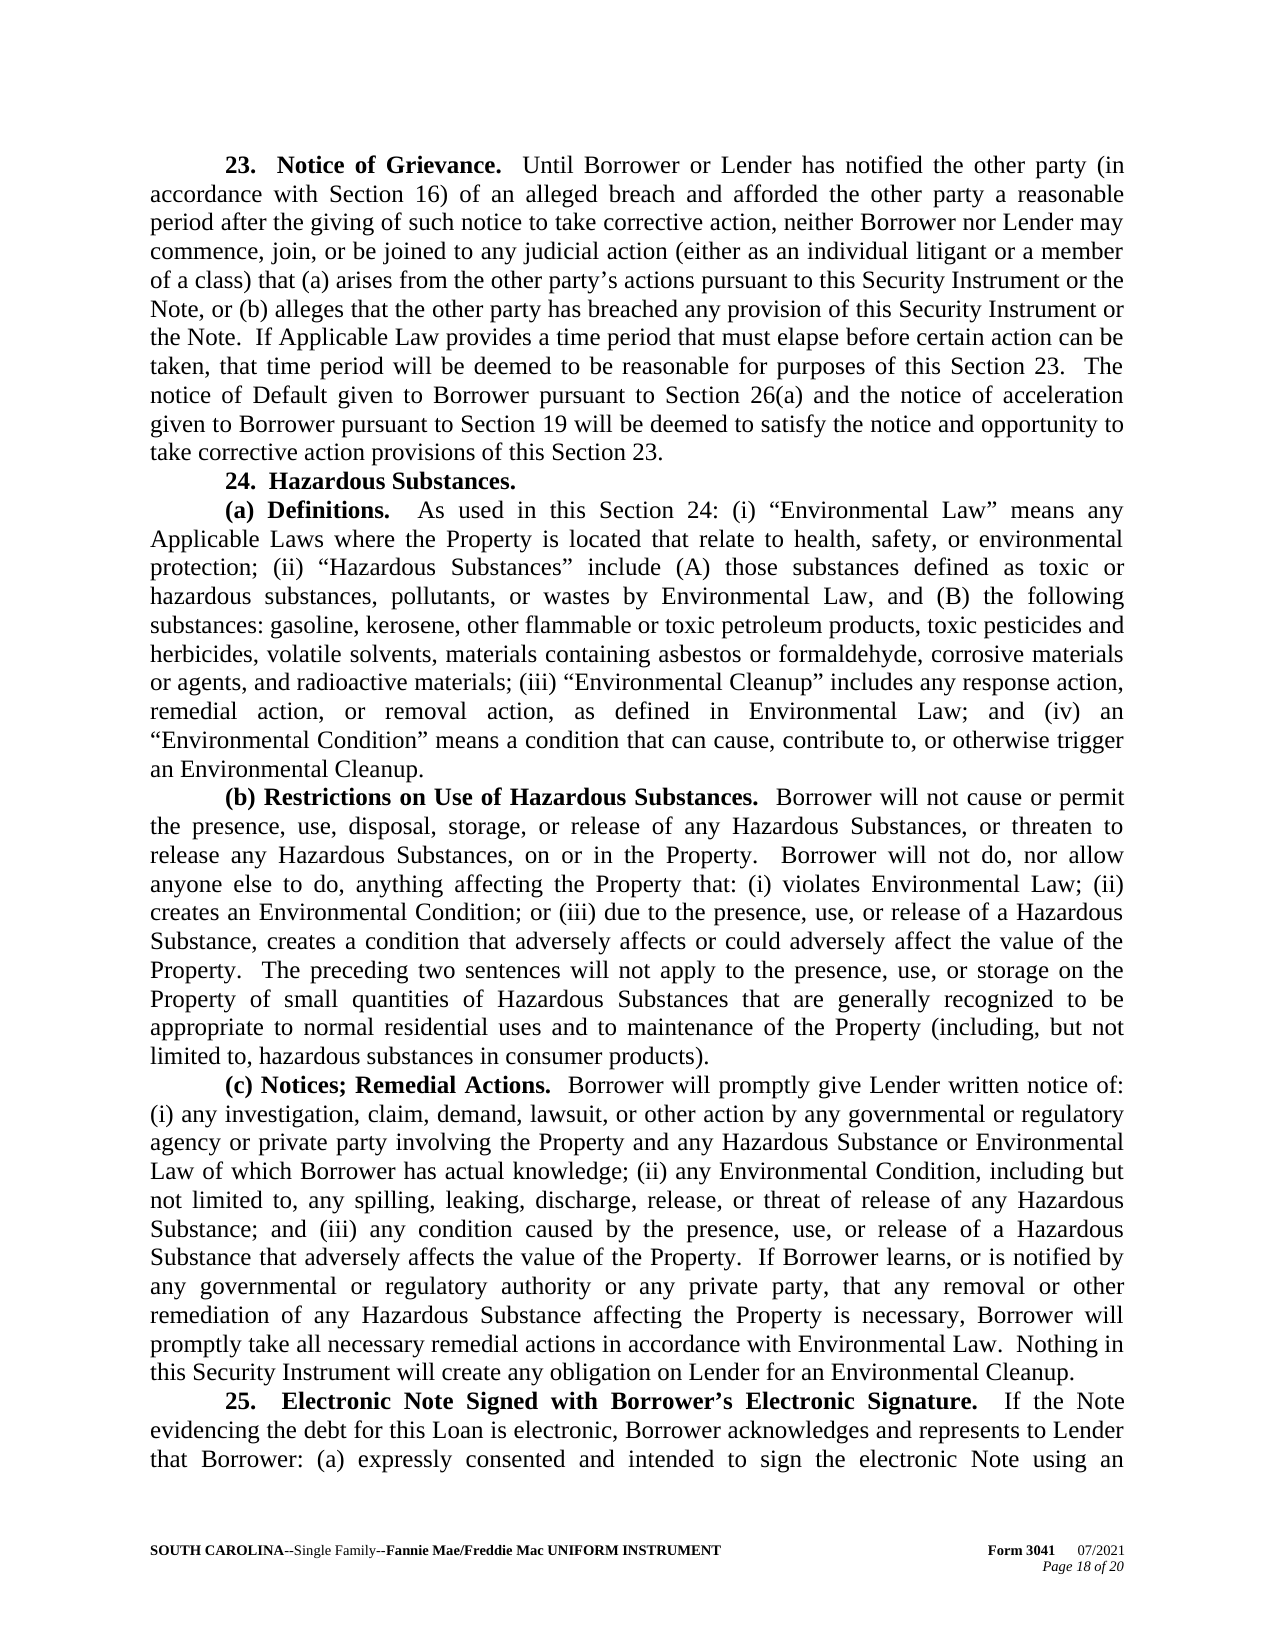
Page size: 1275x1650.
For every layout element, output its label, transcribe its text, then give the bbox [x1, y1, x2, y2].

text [150, 1386, 1125, 1472]
text 23. Notice of Grievance. Until Borrower or Lender has notified the other party (in accordance with Section 16) of an alleged breach and afforded the other party a reasonable period after the giving of such notice to take corrective action, neither Borrower nor Lender may commence, join, or be joined to any judicial action (either as an individual litigant or a member of a class) that (a) arises from the other party’s actions pursuant to this Security Instrument or the Note, or (b) alleges that the other party has breached any provision of this Security Instrument or the Note. If Applicable Law provides a time period that must elapse before certain action can be taken, that time period will be deemed to be reasonable for purposes of this Section 23. The notice of Default given to Borrower pursuant to Section 26(a) and the notice of acceleration given to Borrower pursuant to Section 19 will be deemed to satisfy the notice and opportunity to take corrective action provisions of this Section 23. [150, 150, 1125, 466]
text (c) Notices; Remedial Actions. Borrower will promptly give Lender written notice of: (i) any investigation, claim, demand, lawsuit, or other action by any governmental or regulatory agency or private party involving the Property and any Hazardous Substance or Environmental Law of which Borrower has actual knowledge; (ii) any Environmental Condition, including but not limited to, any spilling, leaking, discharge, release, or threat of release of any Hazardous Substance; and (iii) any condition caused by the presence, use, or release of a Hazardous Substance that adversely affects the value of the Property. If Borrower learns, or is notified by any governmental or regulatory authority or any private party, that any removal or other remediation of any Hazardous Substance affecting the Property is necessary, Borrower will promptly take all necessary remedial actions in accordance with Environmental Law. Nothing in this Security Instrument will create any obligation on Lender for an Environmental Cleanup. [150, 1070, 1125, 1386]
text (a) Definitions. As used in this Section 24: (i) “Environmental Law” means any Applicable Laws where the Property is located that relate to health, safety, or environmental protection; (ii) “Hazardous Substances” include (A) those substances defined as toxic or hazardous substances, pollutants, or wastes by Environmental Law, and (B) the following substances: gasoline, kerosene, other flammable or toxic petroleum products, toxic pesticides and herbicides, volatile solvents, materials containing asbestos or formaldehyde, corrosive materials or agents, and radioactive materials; (iii) “Environmental Cleanup” includes any response action, remedial action, or removal action, as defined in Environmental Law; and (iv) an “Environmental Condition” means a condition that can cause, contribute to, or otherwise trigger an Environmental Cleanup. [150, 495, 1125, 782]
text 24. Hazardous Substances. [150, 466, 1125, 495]
text (b) Restrictions on Use of Hazardous Substances. Borrower will not cause or permit the presence, use, disposal, storage, or release of any Hazardous Substances, or threaten to release any Hazardous Substances, on or in the Property. Borrower will not do, nor allow anyone else to do, anything affecting the Property that: (i) violates Environmental Law; (ii) creates an Environmental Condition; or (iii) due to the presence, use, or release of a Hazardous Substance, creates a condition that adversely affects or could adversely affect the value of the Property. The preceding two sentences will not apply to the presence, use, or storage on the Property of small quantities of Hazardous Substances that are generally recognized to be appropriate to normal residential uses and to maintenance of the Property (including, but not limited to, hazardous substances in consumer products). [150, 782, 1125, 1070]
